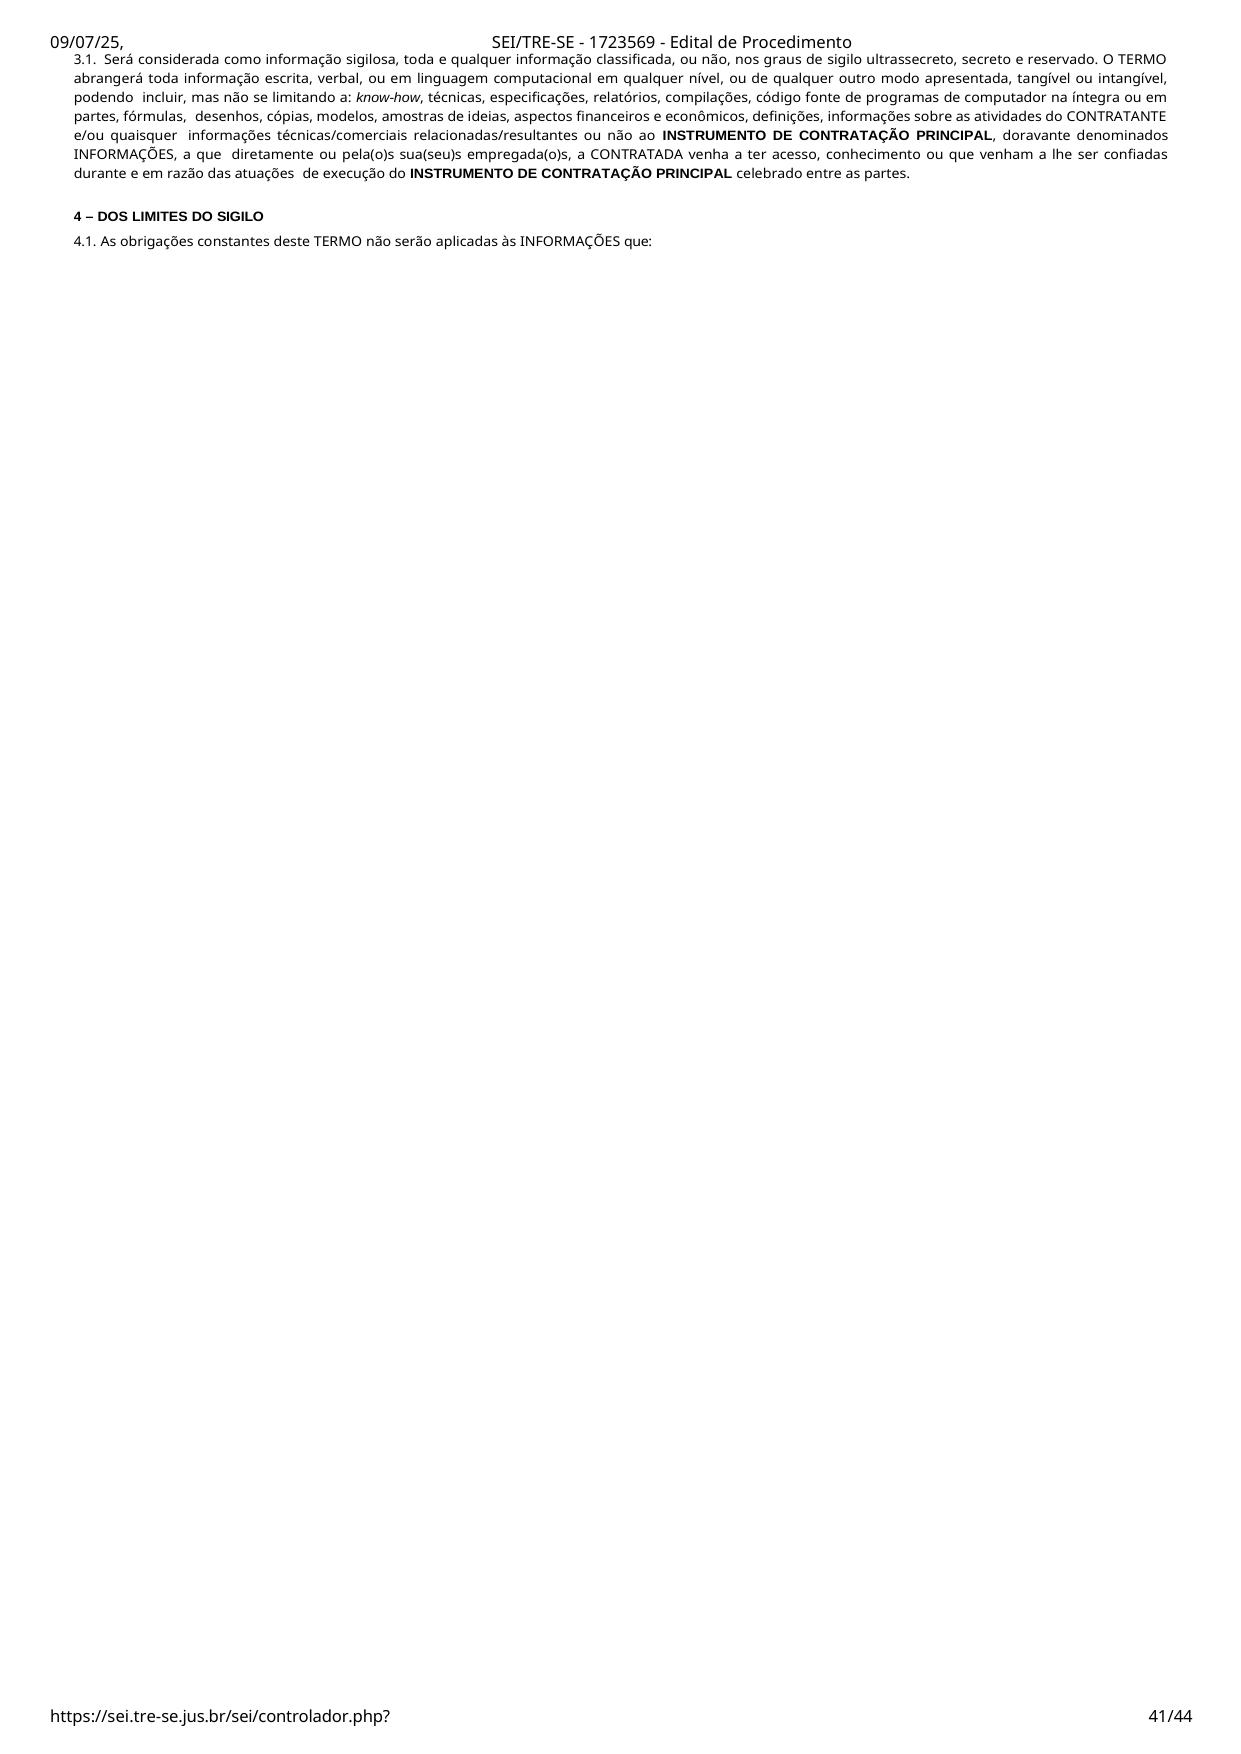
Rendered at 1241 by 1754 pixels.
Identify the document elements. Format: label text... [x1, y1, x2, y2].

list As obrigações constantes deste TERMO não serão aplicadas às INFORMAÇÕES que: [73, 231, 1196, 250]
subtitle – DOS LIMITES DO SIGILO [73, 208, 1196, 224]
list Será considerada como informação sigilosa, toda e qualquer informação classificada, ou não, nos graus de sigilo ultrassecreto, secreto e reservado. O TERMO abrangerá toda informação escrita, verbal, ou em linguagem computacional em qualquer nível, ou de qualquer outro modo apresentada, tangível ou intangível, podendo incluir, mas não se limitando a: know-how, técnicas, especificações, relatórios, compilações, código fonte de programas de computador na íntegra ou em partes, fórmulas, desenhos, cópias, modelos, amostras de ideias, aspectos financeiros e econômicos, definições, informações sobre as atividades do CONTRATANTE e/ou quaisquer informações técnicas/comerciais relacionadas/resultantes ou não ao INSTRUMENTO DE CONTRATAÇÃO PRINCIPAL, doravante denominados INFORMAÇÕES, a que diretamente ou pela(o)s sua(seu)s empregada(o)s, a CONTRATADA venha a ter acesso, conhecimento ou que venham a lhe ser confiadas durante e em razão das atuações de execução do INSTRUMENTO DE CONTRATAÇÃO PRINCIPAL celebrado entre as partes. [73, 50, 1169, 182]
